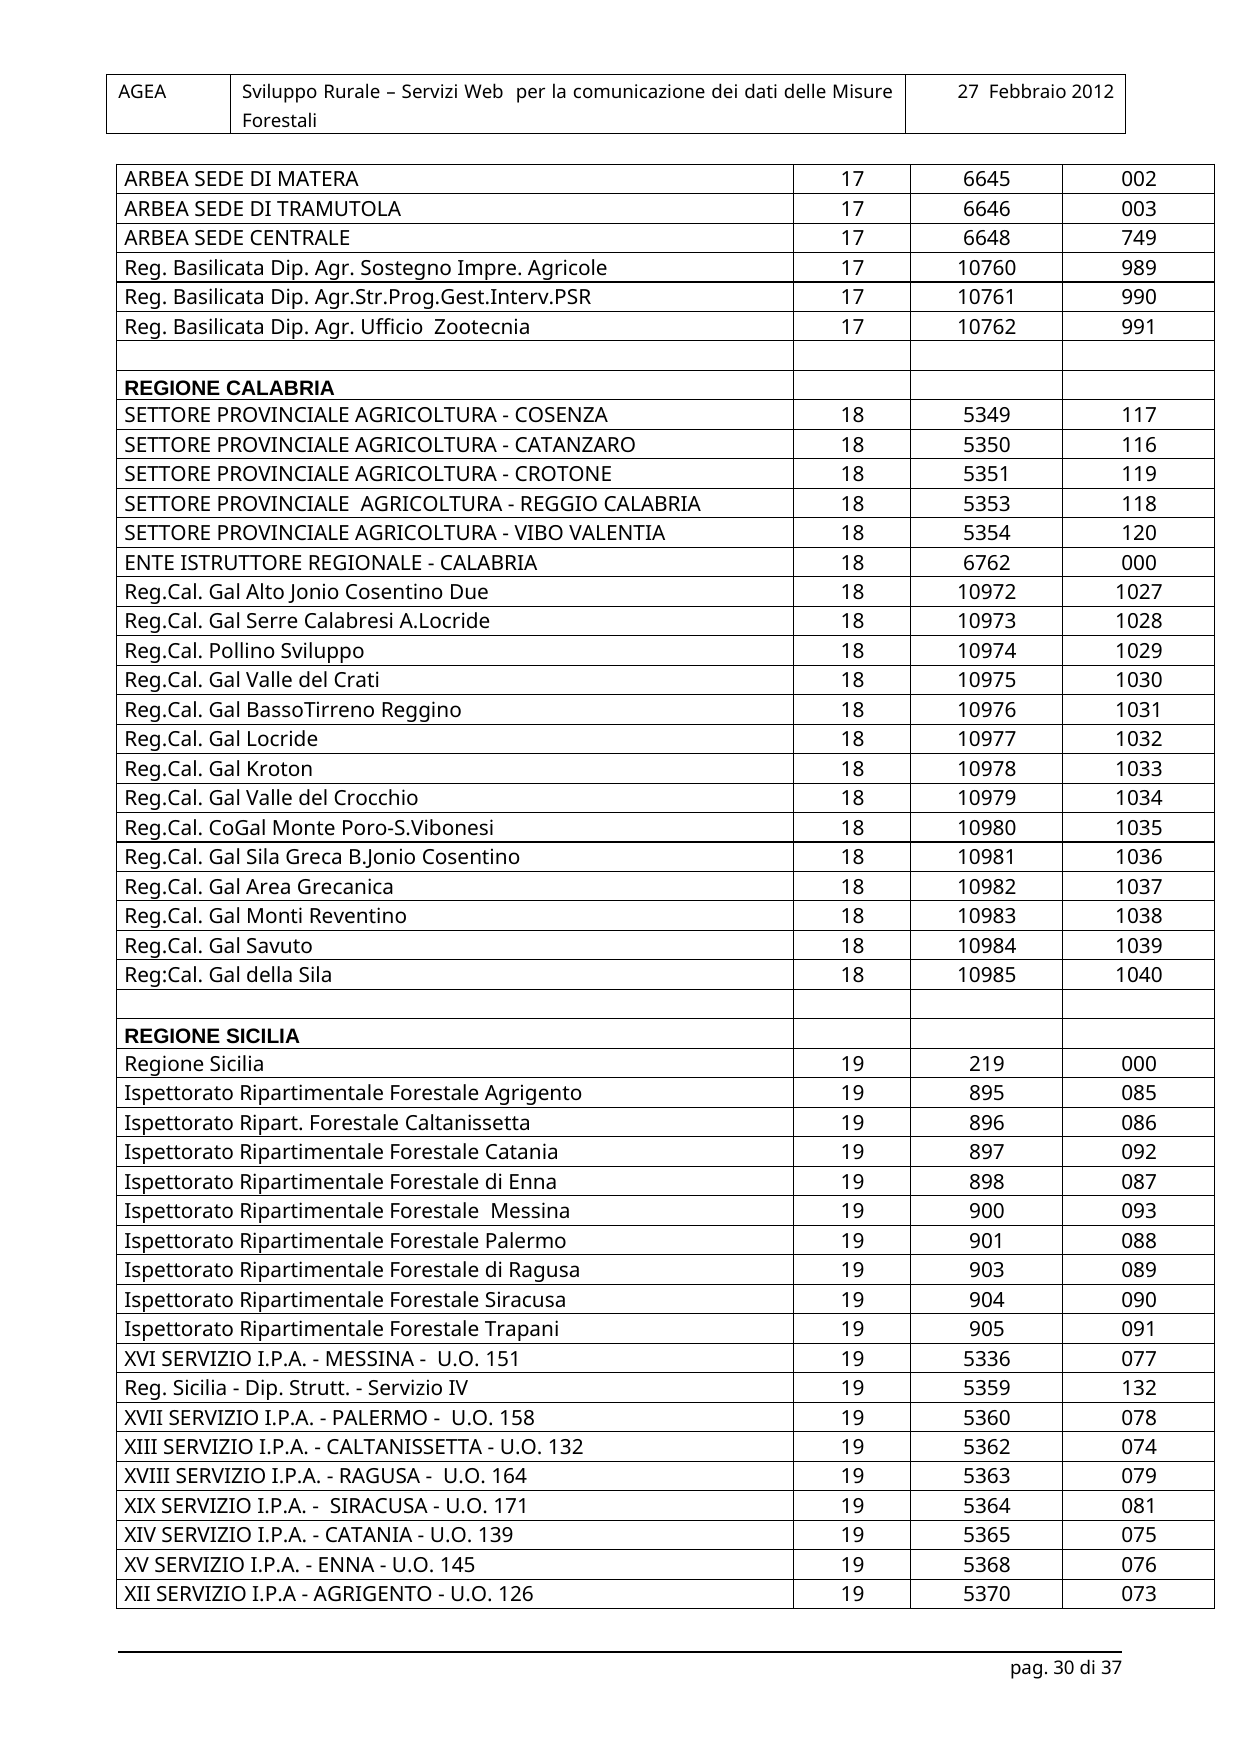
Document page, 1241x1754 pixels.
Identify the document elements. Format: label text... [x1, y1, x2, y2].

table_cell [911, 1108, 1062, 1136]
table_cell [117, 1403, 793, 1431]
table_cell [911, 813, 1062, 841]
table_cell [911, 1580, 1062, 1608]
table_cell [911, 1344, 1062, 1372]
table_cell Reg.Cal. Gal Alto Jonio Cosentino Due [117, 577, 793, 606]
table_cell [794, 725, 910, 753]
table_cell ARBEA SEDE CENTRALE [117, 224, 793, 252]
table_cell SETTORE PROVINCIALE AGRICOLTURA - CROTONE [117, 459, 793, 488]
table_cell 17 [794, 283, 910, 311]
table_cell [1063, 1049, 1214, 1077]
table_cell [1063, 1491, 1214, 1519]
table_cell 10761 [911, 283, 1062, 311]
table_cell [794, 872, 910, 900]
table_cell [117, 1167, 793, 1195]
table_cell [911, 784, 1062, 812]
table_cell 116 [1063, 430, 1214, 458]
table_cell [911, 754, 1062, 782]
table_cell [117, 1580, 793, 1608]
table_cell 990 [1063, 283, 1214, 311]
table_cell 10760 [911, 253, 1062, 281]
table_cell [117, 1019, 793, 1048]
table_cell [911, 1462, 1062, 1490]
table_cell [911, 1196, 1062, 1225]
table_cell 18 [794, 518, 910, 547]
table_cell SETTORE PROVINCIALE AGRICOLTURA - REGGIO CALABRIA [117, 489, 793, 517]
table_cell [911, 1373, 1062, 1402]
table_cell Reg. Basilicata Dip. Agr.Str.Prog.Gest.Interv.PSR [117, 283, 793, 311]
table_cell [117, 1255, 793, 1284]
table_cell 119 [1063, 459, 1214, 488]
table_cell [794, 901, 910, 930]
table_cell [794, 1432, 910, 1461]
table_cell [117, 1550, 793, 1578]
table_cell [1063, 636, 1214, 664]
table_cell 5351 [911, 459, 1062, 488]
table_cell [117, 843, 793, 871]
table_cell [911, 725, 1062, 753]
table_cell [117, 341, 793, 370]
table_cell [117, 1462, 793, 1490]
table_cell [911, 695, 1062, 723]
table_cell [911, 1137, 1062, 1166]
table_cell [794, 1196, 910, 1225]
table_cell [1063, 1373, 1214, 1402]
table_cell 6648 [911, 224, 1062, 252]
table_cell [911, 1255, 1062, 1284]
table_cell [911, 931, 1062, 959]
table_cell 18 [794, 577, 910, 606]
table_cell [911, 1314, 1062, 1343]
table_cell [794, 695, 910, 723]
table_cell 10972 [911, 577, 1062, 606]
table_cell 18 [794, 459, 910, 488]
table_cell 1027 [1063, 577, 1214, 606]
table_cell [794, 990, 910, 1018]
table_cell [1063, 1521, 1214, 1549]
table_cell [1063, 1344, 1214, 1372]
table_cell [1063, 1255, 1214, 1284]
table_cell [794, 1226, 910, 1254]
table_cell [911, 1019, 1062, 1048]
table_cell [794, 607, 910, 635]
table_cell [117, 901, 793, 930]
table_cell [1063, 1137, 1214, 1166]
table_cell 117 [1063, 400, 1214, 429]
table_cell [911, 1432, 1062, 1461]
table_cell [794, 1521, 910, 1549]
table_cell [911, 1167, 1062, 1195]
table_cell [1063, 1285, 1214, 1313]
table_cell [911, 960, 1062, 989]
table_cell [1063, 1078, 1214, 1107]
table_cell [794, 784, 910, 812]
table_cell ARBEA SEDE DI TRAMUTOLA [117, 194, 793, 222]
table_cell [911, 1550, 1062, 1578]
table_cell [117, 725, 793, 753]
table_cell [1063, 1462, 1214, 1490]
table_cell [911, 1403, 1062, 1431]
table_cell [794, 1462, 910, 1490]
table_cell 5349 [911, 400, 1062, 429]
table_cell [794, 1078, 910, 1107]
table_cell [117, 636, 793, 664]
table_cell 749 [1063, 224, 1214, 252]
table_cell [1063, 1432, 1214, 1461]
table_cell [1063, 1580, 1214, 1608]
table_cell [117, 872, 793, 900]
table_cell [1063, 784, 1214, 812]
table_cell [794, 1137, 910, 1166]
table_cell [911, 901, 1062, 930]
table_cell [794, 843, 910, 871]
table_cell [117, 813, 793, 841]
table_cell 6646 [911, 194, 1062, 222]
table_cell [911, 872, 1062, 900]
table_cell REGIONE CALABRIA [117, 371, 793, 399]
table_cell 989 [1063, 253, 1214, 281]
table_cell 120 [1063, 518, 1214, 547]
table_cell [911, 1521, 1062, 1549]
table_cell 18 [794, 400, 910, 429]
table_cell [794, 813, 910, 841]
table_cell SETTORE PROVINCIALE AGRICOLTURA - VIBO VALENTIA [117, 518, 793, 547]
table_cell Reg.Cal. Gal Serre Calabresi A.Locride [117, 607, 793, 635]
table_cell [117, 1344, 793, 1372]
table_cell [794, 371, 910, 399]
table_cell 5354 [911, 518, 1062, 547]
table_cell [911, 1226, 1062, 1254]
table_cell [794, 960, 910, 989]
table_cell [1063, 371, 1214, 399]
table_cell 002 [1063, 165, 1214, 193]
table_cell 18 [794, 489, 910, 517]
table_cell 17 [794, 312, 910, 340]
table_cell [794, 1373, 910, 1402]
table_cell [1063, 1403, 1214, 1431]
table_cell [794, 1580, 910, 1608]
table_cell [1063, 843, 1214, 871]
table_cell SETTORE PROVINCIALE AGRICOLTURA - COSENZA [117, 400, 793, 429]
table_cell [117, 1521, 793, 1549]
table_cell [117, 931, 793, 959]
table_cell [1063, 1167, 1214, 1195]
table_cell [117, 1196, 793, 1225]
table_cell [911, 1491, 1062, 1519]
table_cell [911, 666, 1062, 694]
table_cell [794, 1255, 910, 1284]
table_cell 003 [1063, 194, 1214, 222]
table_cell ARBEA SEDE DI MATERA [117, 165, 793, 193]
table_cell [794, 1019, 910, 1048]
table_cell ENTE ISTRUTTORE REGIONALE - CALABRIA [117, 548, 793, 576]
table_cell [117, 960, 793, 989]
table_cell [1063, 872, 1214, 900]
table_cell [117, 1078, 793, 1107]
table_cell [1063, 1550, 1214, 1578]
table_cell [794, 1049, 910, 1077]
table_cell Reg. Basilicata Dip. Agr. Sostegno Impre. Agricole [117, 253, 793, 281]
table_cell 6762 [911, 548, 1062, 576]
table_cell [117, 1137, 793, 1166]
table_cell 6645 [911, 165, 1062, 193]
table_cell Reg. Basilicata Dip. Agr. Ufficio Zootecnia [117, 312, 793, 340]
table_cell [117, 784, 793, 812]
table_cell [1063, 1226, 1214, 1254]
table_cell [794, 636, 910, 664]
table_cell 118 [1063, 489, 1214, 517]
table_cell 5353 [911, 489, 1062, 517]
table_cell 5350 [911, 430, 1062, 458]
table_cell [911, 371, 1062, 399]
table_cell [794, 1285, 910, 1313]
table_cell [1063, 341, 1214, 370]
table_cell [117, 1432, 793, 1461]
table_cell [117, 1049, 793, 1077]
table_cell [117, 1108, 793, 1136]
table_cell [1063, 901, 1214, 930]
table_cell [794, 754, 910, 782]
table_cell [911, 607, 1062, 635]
table_cell 18 [794, 430, 910, 458]
table_cell [794, 341, 910, 370]
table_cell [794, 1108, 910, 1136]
table_cell 17 [794, 165, 910, 193]
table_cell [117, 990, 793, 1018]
table_cell SETTORE PROVINCIALE AGRICOLTURA - CATANZARO [117, 430, 793, 458]
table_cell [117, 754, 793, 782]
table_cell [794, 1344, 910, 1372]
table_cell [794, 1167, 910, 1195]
table_cell 17 [794, 253, 910, 281]
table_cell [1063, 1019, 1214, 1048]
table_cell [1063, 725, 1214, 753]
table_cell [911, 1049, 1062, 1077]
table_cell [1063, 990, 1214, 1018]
table_cell 18 [794, 548, 910, 576]
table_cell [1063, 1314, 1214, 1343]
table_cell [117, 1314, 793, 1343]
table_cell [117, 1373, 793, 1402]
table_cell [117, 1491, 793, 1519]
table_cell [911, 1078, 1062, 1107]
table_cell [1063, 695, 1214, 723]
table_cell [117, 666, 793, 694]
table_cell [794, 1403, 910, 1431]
table_cell 10762 [911, 312, 1062, 340]
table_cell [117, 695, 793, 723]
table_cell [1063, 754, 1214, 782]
table_cell [911, 341, 1062, 370]
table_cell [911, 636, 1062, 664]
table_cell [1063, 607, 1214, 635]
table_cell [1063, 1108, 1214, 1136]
table_cell 000 [1063, 548, 1214, 576]
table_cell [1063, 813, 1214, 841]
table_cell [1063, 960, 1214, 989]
table_cell 17 [794, 224, 910, 252]
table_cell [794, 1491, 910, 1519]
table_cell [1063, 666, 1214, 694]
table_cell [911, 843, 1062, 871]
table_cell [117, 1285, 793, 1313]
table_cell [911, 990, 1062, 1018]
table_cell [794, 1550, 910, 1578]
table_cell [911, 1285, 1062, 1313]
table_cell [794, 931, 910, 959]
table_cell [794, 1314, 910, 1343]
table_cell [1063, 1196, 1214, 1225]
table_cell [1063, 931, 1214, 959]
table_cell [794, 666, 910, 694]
table_cell 991 [1063, 312, 1214, 340]
table_cell 17 [794, 194, 910, 222]
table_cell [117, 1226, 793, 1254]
